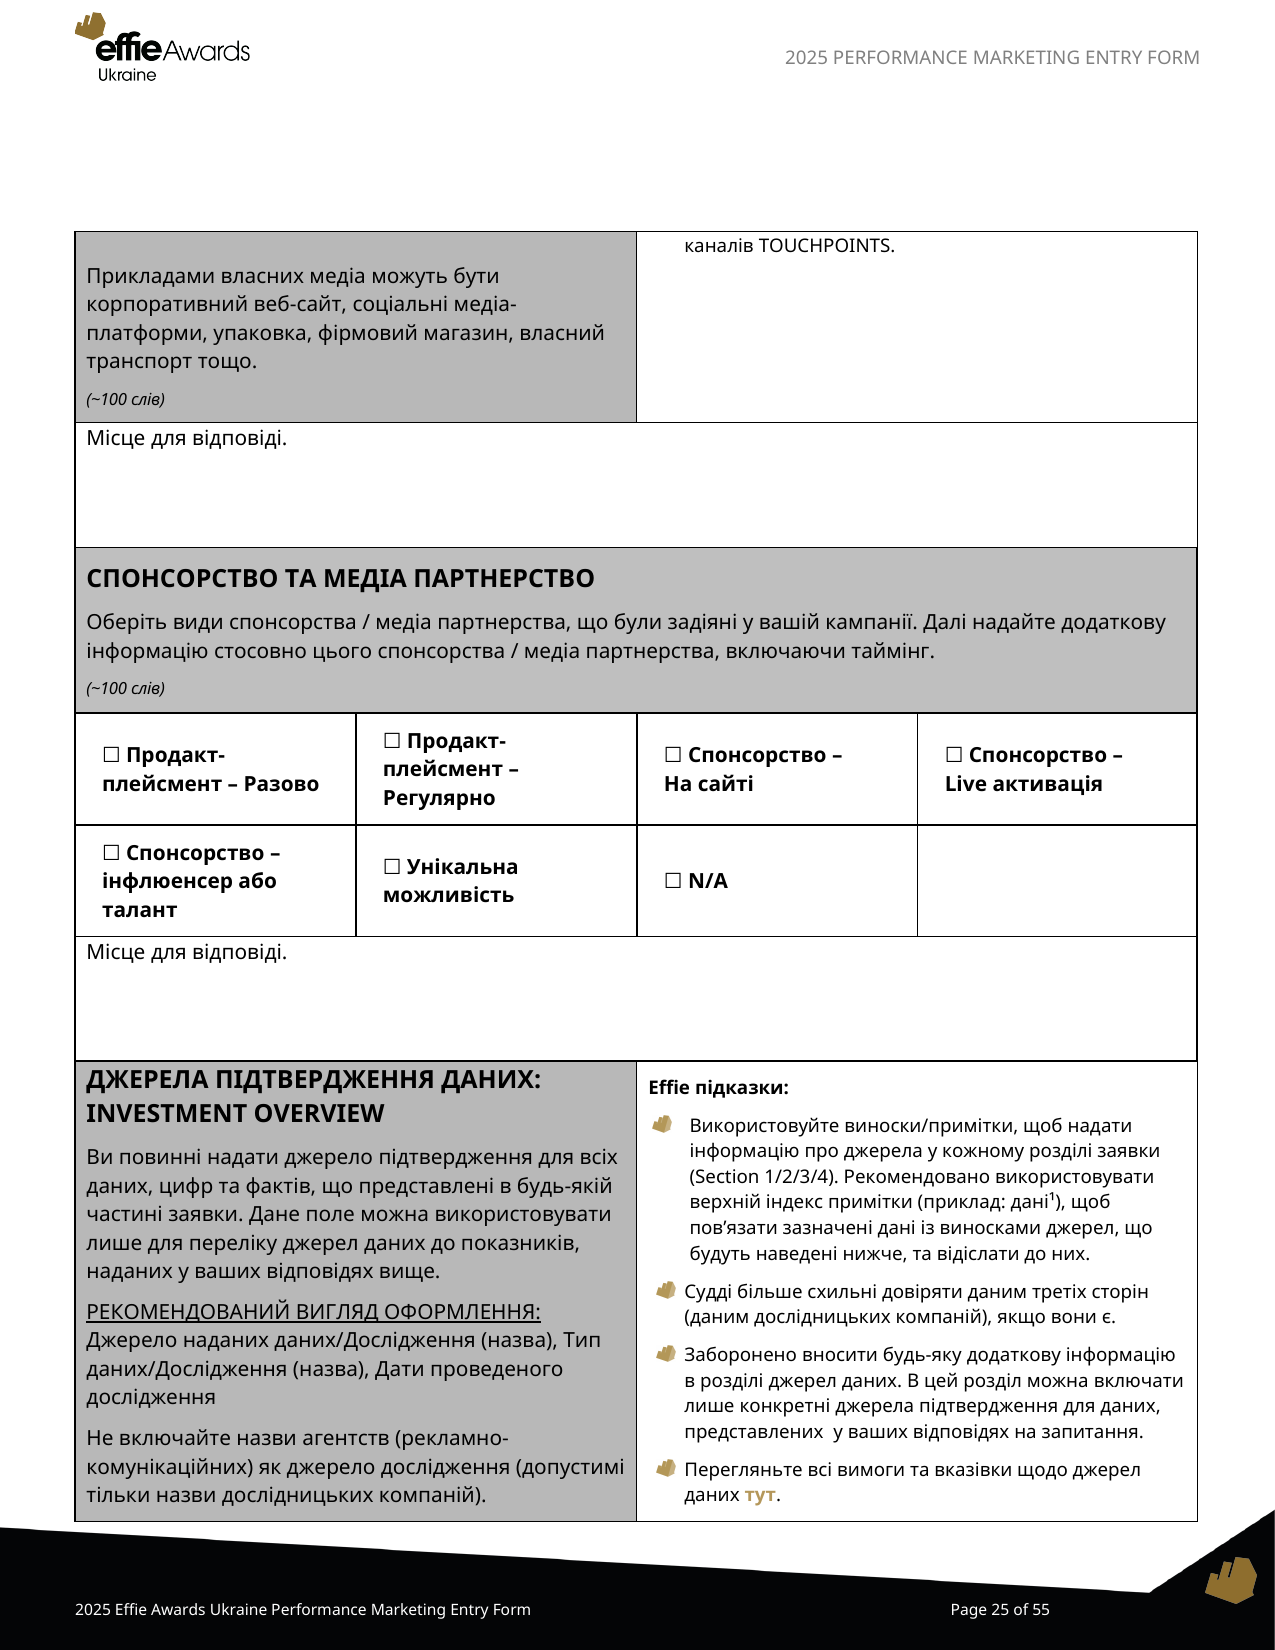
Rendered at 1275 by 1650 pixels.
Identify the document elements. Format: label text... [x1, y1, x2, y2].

picture [652, 1115, 672, 1133]
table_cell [637, 232, 1197, 422]
table_cell Спонсорство – Live активація [918, 714, 1196, 824]
table_cell Місце для відповіді. [76, 423, 1197, 547]
picture [75, 12, 250, 81]
table_cell Спонсорство – інфлюенсер або талант [76, 826, 355, 936]
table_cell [76, 232, 636, 422]
picture [656, 1459, 676, 1477]
table_cell СПОНСОРСТВО ТА МЕДІА ПАРТНЕРСТВО Оберіть види спонсорства / медіа партнерства, що були задіяні у вашій кампанії. Далі надайте додаткову інформацію стосовно цього спонсорства / медіа партнерства, включаючи таймінг. (~100 слів) [76, 548, 1196, 712]
table_cell Місце для відповіді. [76, 937, 1196, 1060]
table_cell [918, 826, 1196, 936]
table_cell N/A [638, 826, 917, 936]
table_cell Продакт-плейсмент – Разово [76, 714, 355, 824]
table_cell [76, 1062, 636, 1521]
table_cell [637, 1062, 1197, 1521]
picture [656, 1281, 676, 1299]
table_cell Спонсорство – На сайті [638, 714, 917, 824]
table_cell Продакт-плейсмент – Регулярно [357, 714, 636, 824]
picture [0, 1509, 1275, 1650]
picture [656, 1345, 676, 1362]
table_cell Унікальна можливість [357, 826, 636, 936]
